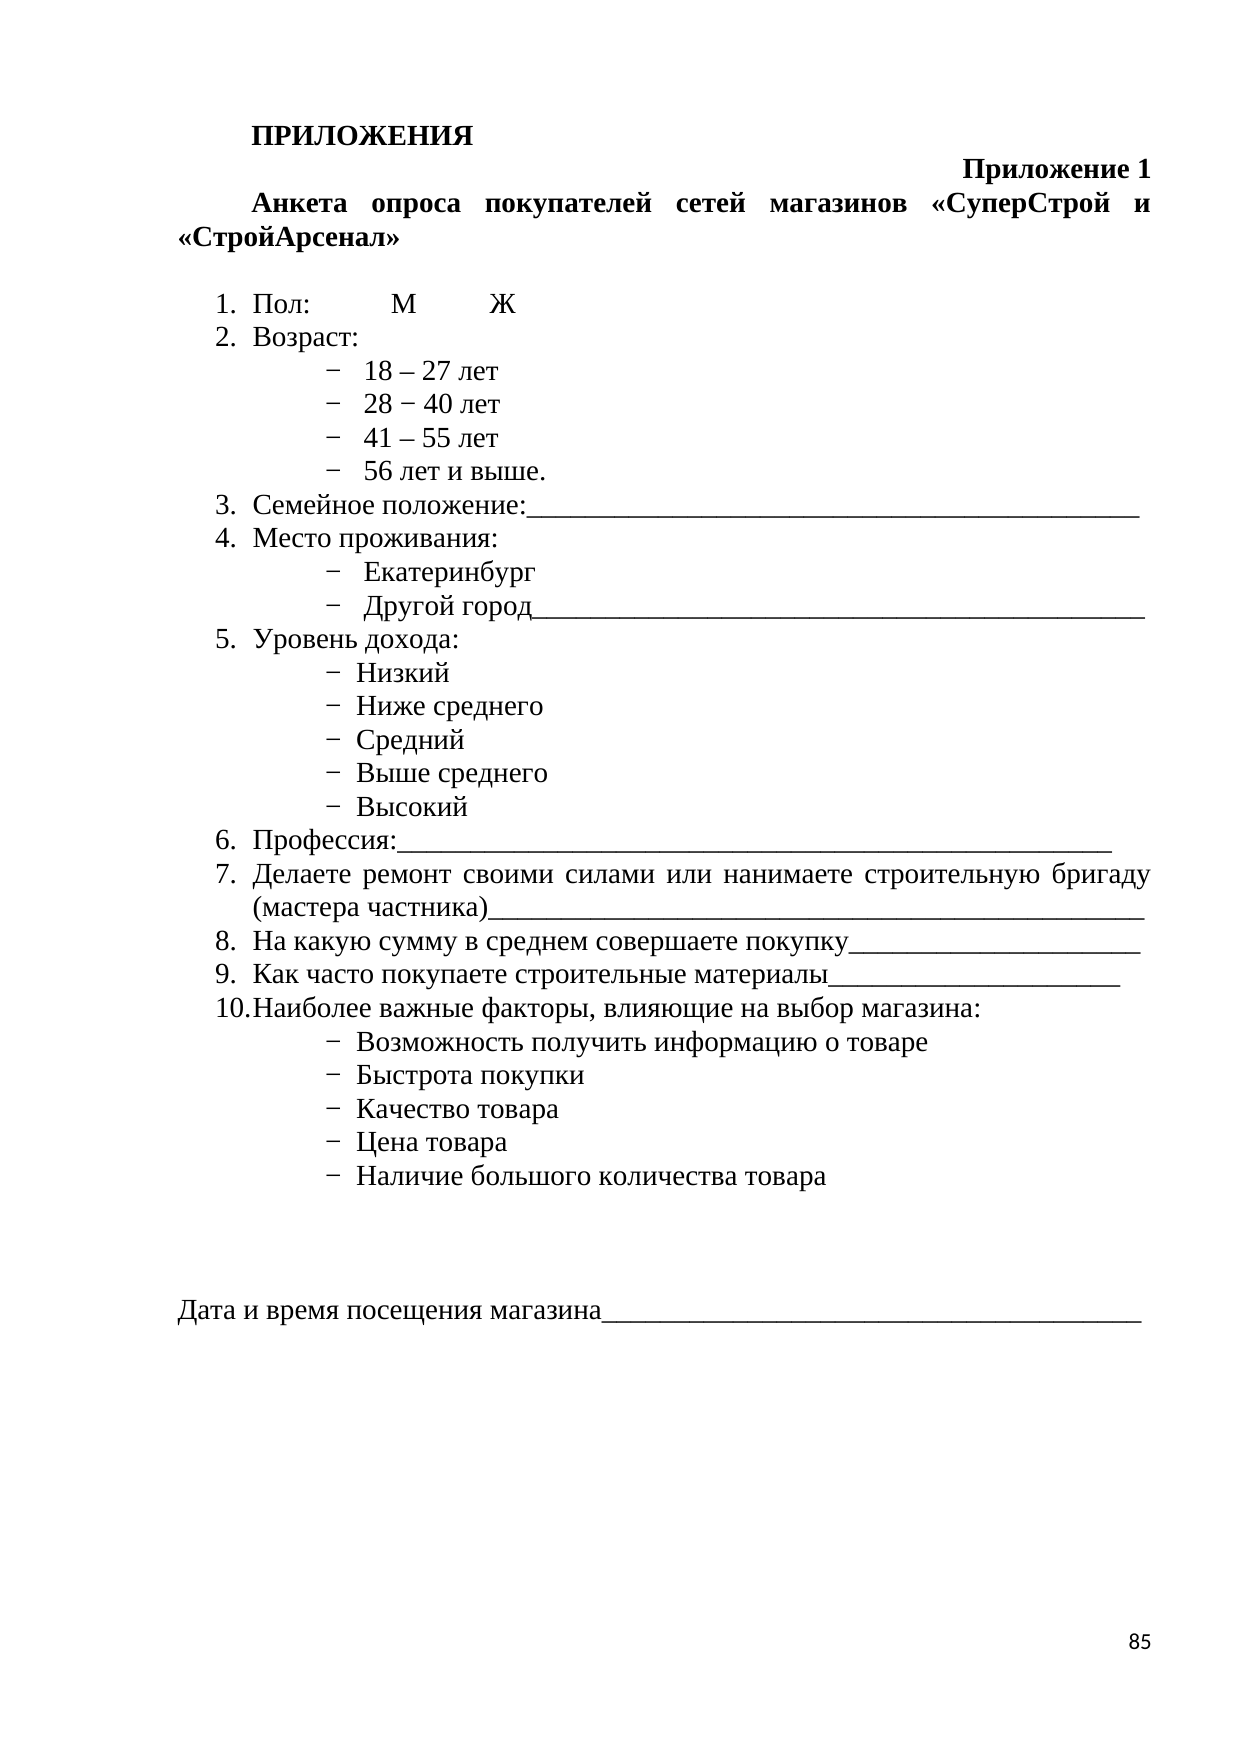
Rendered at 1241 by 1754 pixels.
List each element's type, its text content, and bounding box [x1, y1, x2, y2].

list Как часто покупаете строительные материалы____________________ [215, 957, 1152, 990]
text − 41 – 55 лет [325, 420, 1152, 453]
list Наиболее важные факторы, влияющие на выбор магазина: [215, 990, 1152, 1024]
text − 28 − 40 лет [325, 386, 1152, 420]
text − Цена товара [325, 1124, 1152, 1158]
text Анкета опроса покупателей сетей магазинов «СуперСтрой и «СтройАрсенал» [177, 185, 1152, 252]
text − Выше среднего [325, 755, 1152, 789]
text − Низкий [325, 655, 1152, 688]
list Уровень дохода: [215, 621, 1152, 655]
text − Средний [325, 722, 1152, 755]
text − Наличие большого количества товара [325, 1158, 1152, 1191]
text − Высокий [325, 789, 1152, 822]
list Семейное положение:__________________________________________ [215, 487, 1152, 521]
text − 18 – 27 лет [325, 353, 1152, 386]
list Профессия:_________________________________________________ [215, 822, 1152, 856]
list Возраст: [215, 319, 1152, 353]
text Дата и время посещения магазина_____________________________________ [177, 1292, 1152, 1326]
list Место проживания: [215, 521, 1152, 554]
text − Екатеринбург [252, 554, 1152, 588]
text − Качество товара [325, 1091, 1152, 1124]
list На какую сумму в среднем совершаете покупку____________________ [215, 923, 1152, 957]
text − Другой город__________________________________________ [252, 588, 1152, 621]
list Пол: М Ж [215, 286, 1152, 319]
list Делаете ремонт своими силами или нанимаете строительную бригаду (мастера частника)_____________________________________________ [215, 856, 1152, 923]
text − Быстрота покупки [325, 1057, 1152, 1091]
text ПРИЛОЖЕНИЯ [177, 118, 1152, 152]
text − Возможность получить информацию о товаре [325, 1024, 1152, 1057]
text Приложение 1 [177, 152, 1152, 185]
text − 56 лет и выше. [325, 453, 1152, 487]
text − Ниже среднего [325, 688, 1152, 722]
